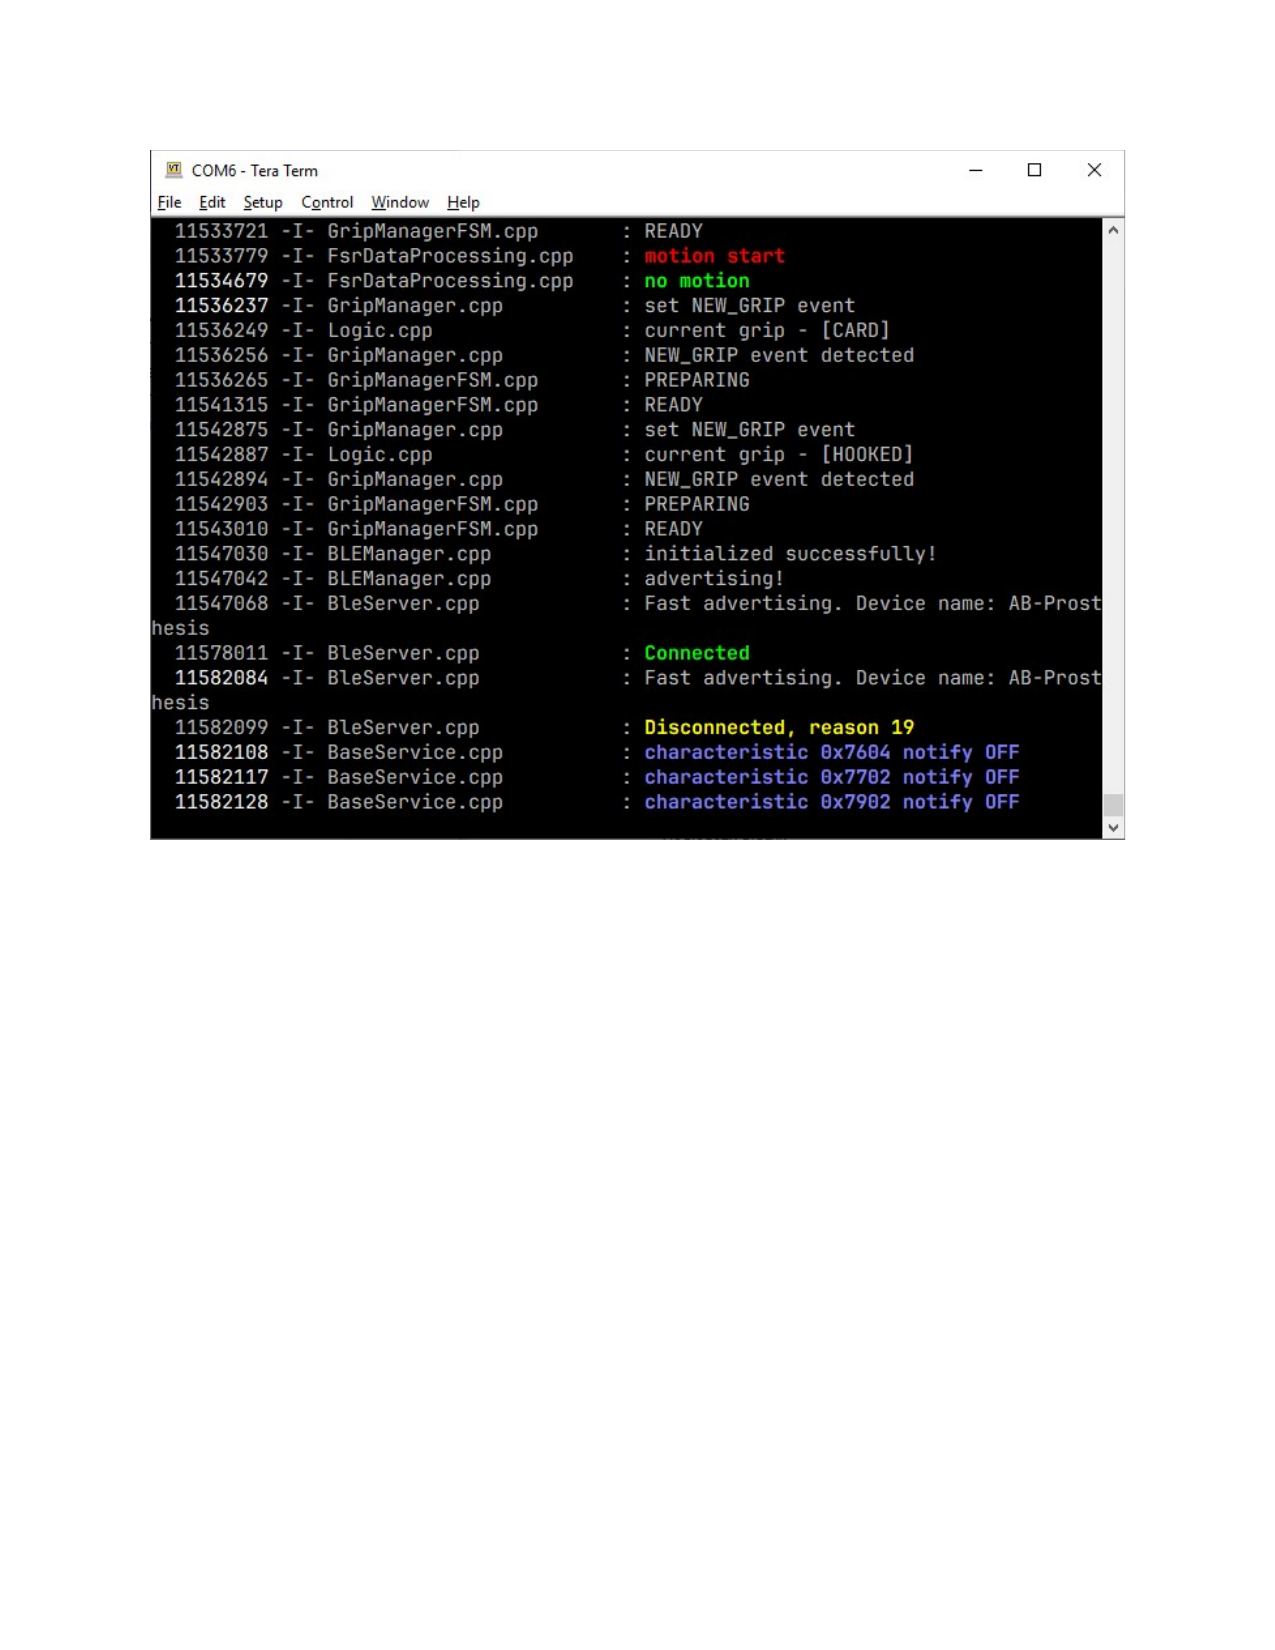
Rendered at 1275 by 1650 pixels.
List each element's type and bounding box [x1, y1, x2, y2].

picture [150, 150, 1125, 840]
